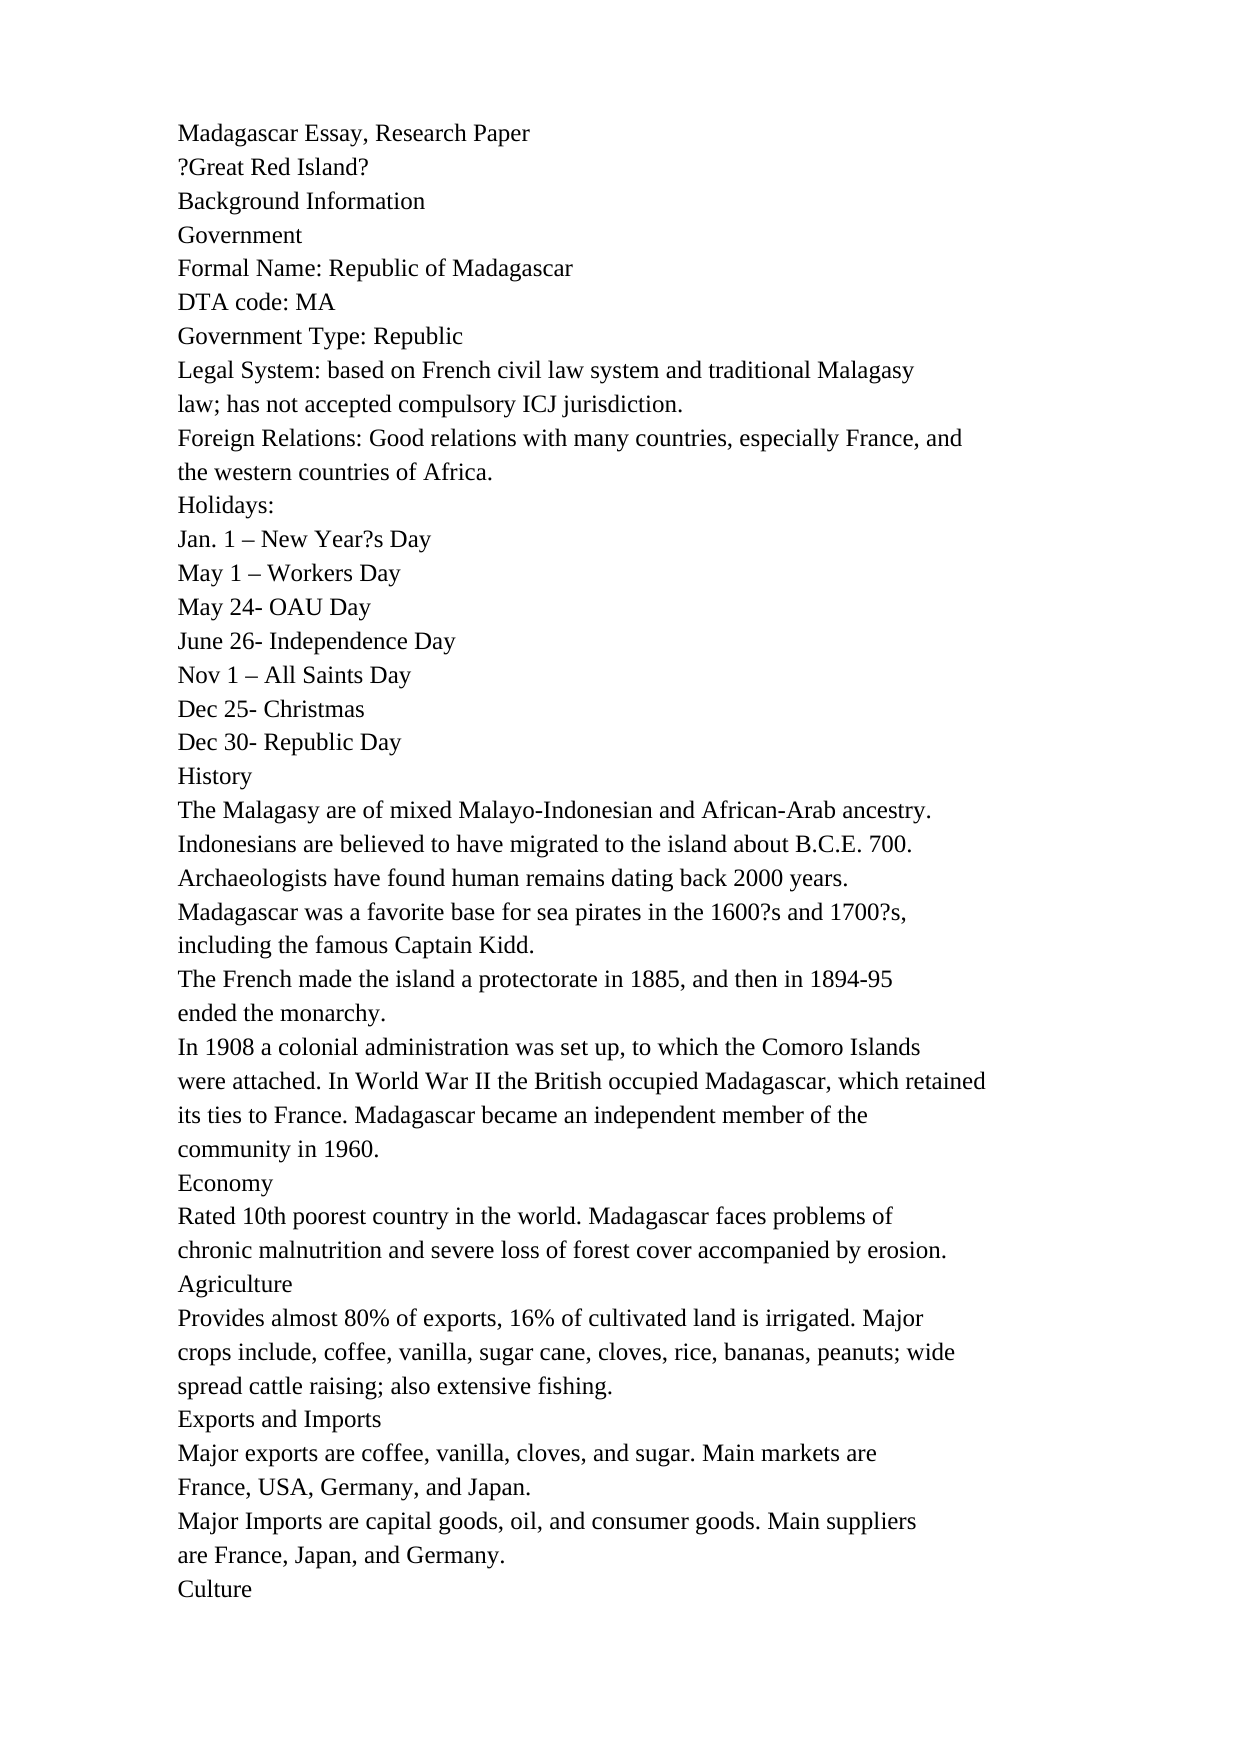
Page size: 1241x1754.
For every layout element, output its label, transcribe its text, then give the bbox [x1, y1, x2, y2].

text law; has not accepted compulsory ICJ jurisdiction. [177, 389, 1152, 418]
text Nov 1 – All Saints Day [177, 660, 1152, 688]
text Provides almost 80% of exports, 16% of cultivated land is irrigated. Major [177, 1303, 1152, 1332]
text Archaeologists have found human remains dating back 2000 years. [177, 863, 1152, 892]
text The French made the island a protectorate in 1885, and then in 1894-95 [177, 964, 1152, 993]
text The Malagasy are of mixed Malayo-Indonesian and African-Arab ancestry. [177, 795, 1152, 824]
text Formal Name: Republic of Madagascar [177, 253, 1152, 282]
text Madagascar was a favorite base for sea pirates in the 1600?s and 1700?s, [177, 897, 1152, 926]
text ended the monarchy. [177, 998, 1152, 1027]
text Culture [177, 1574, 1152, 1603]
text Foreign Relations: Good relations with many countries, especially France, and [177, 423, 1152, 452]
text May 24- OAU Day [177, 592, 1152, 621]
text Agriculture [177, 1269, 1152, 1298]
text Government Type: Republic [177, 321, 1152, 350]
text Holidays: [177, 491, 1152, 519]
text chronic malnutrition and severe loss of forest cover accompanied by erosion. [177, 1235, 1152, 1264]
text Background Information [177, 186, 1152, 214]
text France, USA, Germany, and Japan. [177, 1472, 1152, 1501]
text Major Imports are capital goods, oil, and consumer goods. Main suppliers [177, 1506, 1152, 1535]
text Rated 10th poorest country in the world. Madagascar faces problems of [177, 1201, 1152, 1230]
text Dec 30- Republic Day [177, 727, 1152, 756]
text community in 1960. [177, 1134, 1152, 1162]
text Government [177, 220, 1152, 248]
text Legal System: based on French civil law system and traditional Malagasy [177, 355, 1152, 384]
text ?Great Red Island? [177, 152, 1152, 181]
text Madagascar Essay, Research Paper [177, 118, 1152, 147]
text the western countries of Africa. [177, 457, 1152, 485]
text History [177, 761, 1152, 790]
text Major exports are coffee, vanilla, cloves, and sugar. Main markets are [177, 1438, 1152, 1467]
text Economy [177, 1168, 1152, 1196]
text June 26- Independence Day [177, 626, 1152, 655]
text Dec 25- Christmas [177, 694, 1152, 722]
text Indonesians are believed to have migrated to the island about B.C.E. 700. [177, 829, 1152, 858]
text Jan. 1 – New Year?s Day [177, 524, 1152, 553]
text spread cattle raising; also extensive fishing. [177, 1371, 1152, 1399]
text DTA code: MA [177, 287, 1152, 316]
text its ties to France. Madagascar became an independent member of the [177, 1100, 1152, 1129]
text In 1908 a colonial administration was set up, to which the Comoro Islands [177, 1032, 1152, 1061]
text crops include, coffee, vanilla, sugar cane, cloves, rice, bananas, peanuts; wide [177, 1337, 1152, 1366]
text Exports and Imports [177, 1404, 1152, 1433]
text were attached. In World War II the British occupied Madagascar, which retained [177, 1066, 1152, 1095]
text including the famous Captain Kidd. [177, 931, 1152, 959]
text are France, Japan, and Germany. [177, 1540, 1152, 1569]
text May 1 – Workers Day [177, 558, 1152, 587]
